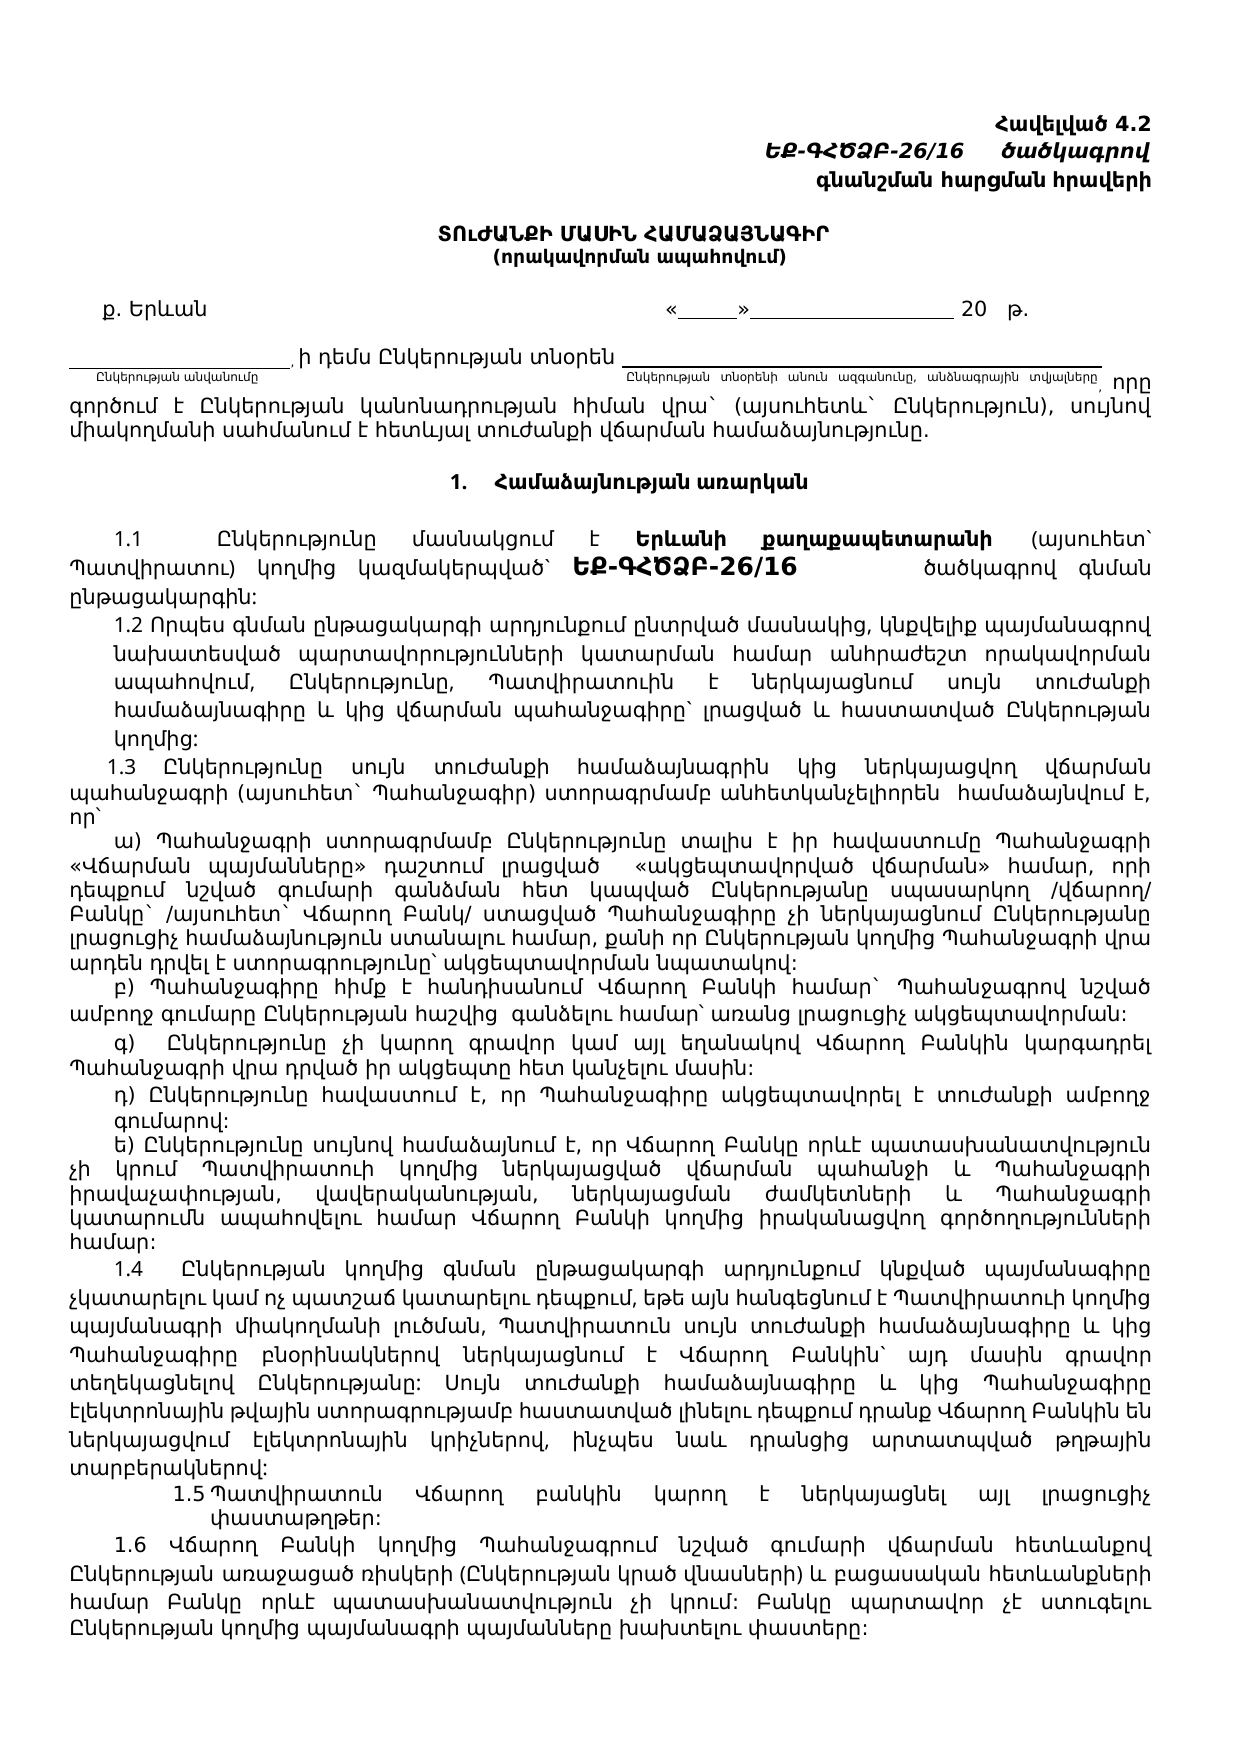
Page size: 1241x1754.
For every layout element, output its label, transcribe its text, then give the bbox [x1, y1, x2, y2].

text Ընկերության անվանումը Ընկերության տնօրենի անուն ազգանունը, անձնագրային տվյալները, որը գործում է Ընկերության կանոնադրության հիման վրա` (այսուհետև` Ընկերություն), սույնով միակողմանի սահմանում է հետևյալ տուժանքի վճարման համաձայնությունը. [69, 370, 1152, 442]
text ԵՔ-ԳՀԾՁԲ-26/16 ծածկագրով [69, 137, 1152, 165]
text ք. Երևան « » 20 թ. [69, 297, 1152, 321]
text Հավելված 4.2 [69, 112, 1152, 137]
text 1.3 Ընկերությունը սույն տուժանքի համաձայնագրին կից ներկայացվող վճարման պահանջագրի (այսուհետ` Պահանջագիր) ստորագրմամբ անհետկանչելիորեն համաձայնվում է, որ՝ [69, 752, 1152, 829]
list Համաձայնության առարկան [107, 467, 1152, 495]
text գ) Ընկերությունը չի կարող գրավոր կամ այլ եղանակով Վճարող Բանկին կարգադրել Պահանջագրի վրա դրված իր ակցեպտը հետ կանչելու մասին: [69, 1028, 1152, 1080]
text 1.6 Վճարող Բանկի կողմից Պահանջագրում նշված գումարի վճարման հետևանքով Ընկերության առաջացած ռիսկերի (Ընկերության կրած վնասների) և բացասական հետևանքների համար Բանկը որևէ պատասխանատվություն չի կրում: Բանկը պարտավոր չէ ստուգելու Ընկերության կողմից պայմանագրի պայմանները խախտելու փաստերը: [69, 1531, 1152, 1640]
text ա) Պահանջագրի ստորագրմամբ Ընկերությունը տալիս է իր հավաստումը Պահանջագրի «Վճարման պայմանները» դաշտում լրացված «ակցեպտավորված վճարման» համար, որի դեպքում նշված գումարի գանձման հետ կապված Ընկերությանը սպասարկող /վճարող/ Բանկը` /այսուհետ` Վճարող Բանկ/ ստացված Պահանջագիրը չի ներկայացնում Ընկերությանը լրացուցիչ համաձայնություն ստանալու համար, քանի որ Ընկերության կողմից Պահանջագրի վրա արդեն դրվել է ստորագրությունը՝ ակցեպտավորման նպատակով: [69, 829, 1152, 975]
list Պատվիրատուն Վճարող բանկին կարող է ներկայացնել այլ լրացուցիչ փաստաթղթեր: [172, 1482, 1152, 1531]
text ՏՈւԺԱՆՔԻ ՄԱՍԻՆ ՀԱՄԱՁԱՅՆԱԳԻՐ [69, 222, 1152, 246]
text դ) Ընկերությունը հավաստում է, որ Պահանջագիրը ակցեպտավորել է տուժանքի ամբողջ գումարով: [113, 1080, 1152, 1133]
text 1.2 Որպես գնման ընթացակարգի արդյունքում ընտրված մասնակից, կնքվելիք պայմանագրով նախատեսված պարտավորությունների կատարման համար անհրաժեշտ որակավորման ապահովում, Ընկերությունը, Պատվիրատուին է ներկայացնում սույն տուժանքի համաձայնագիրը և կից վճարման պահանջագիրը` լրացված և հաստատված Ընկերության կողմից: [113, 610, 1152, 752]
text 1.4 Ընկերության կողմից գնման ընթացակարգի արդյունքում կնքված պայմանագիրը չկատարելու կամ ոչ պատշաճ կատարելու դեպքում, եթե այն հանգեցնում է Պատվիրատուի կողմից պայմանագրի միակողմանի լուծման, Պատվիրատուն սույն տուժանքի համաձայնագիրը և կից Պահանջագիրը բնօրինակներով ներկայացնում է Վճարող Բանկին` այդ մասին գրավոր տեղեկացնելով Ընկերությանը: Սույն տուժանքի համաձայնագիրը և կից Պահանջագիրը էլեկտրոնային թվային ստորագրությամբ հաստատված լինելու դեպքում դրանք Վճարող Բանկին են ներկայացվում էլեկտրոնային կրիչներով, ինչպես նաև դրանցից արտատպված թղթային տարբերակներով: [69, 1254, 1152, 1482]
list Ընկերությունը մասնակցում է Երևանի քաղաքապետարանի (այսուհետ` Պատվիրատու) կողմից կազմակերպված` ԵՔ-ԳՀԾՁԲ-26/16 ծածկագրով գնման ընթացակարգին: [69, 524, 1152, 610]
text գնանշման հարցման հրավերի [69, 165, 1152, 193]
text բ) Պահանջագիրը հիմք է հանդիսանում Վճարող Բանկի համար` Պահանջագրով նշված ամբողջ գումարը Ընկերության հաշվից գանձելու համար՝ առանց լրացուցիչ ակցեպտավորման: [69, 975, 1152, 1028]
text (որակավորման ապահովում) [69, 246, 1152, 268]
text ե) Ընկերությունը սույնով համաձայնում է, որ Վճարող Բանկը որևէ պատասխանատվություն չի կրում Պատվիրատուի կողմից ներկայացված վճարման պահանջի և Պահանջագրի իրավաչափության, վավերականության, ներկայացման ժամկետների և Պահանջագրի կատարումն ապահովելու համար Վճարող Բանկի կողմից իրականացվող գործողությունների համար: [69, 1133, 1152, 1254]
text , ի դեմս Ընկերության տնօրեն [69, 345, 1152, 370]
